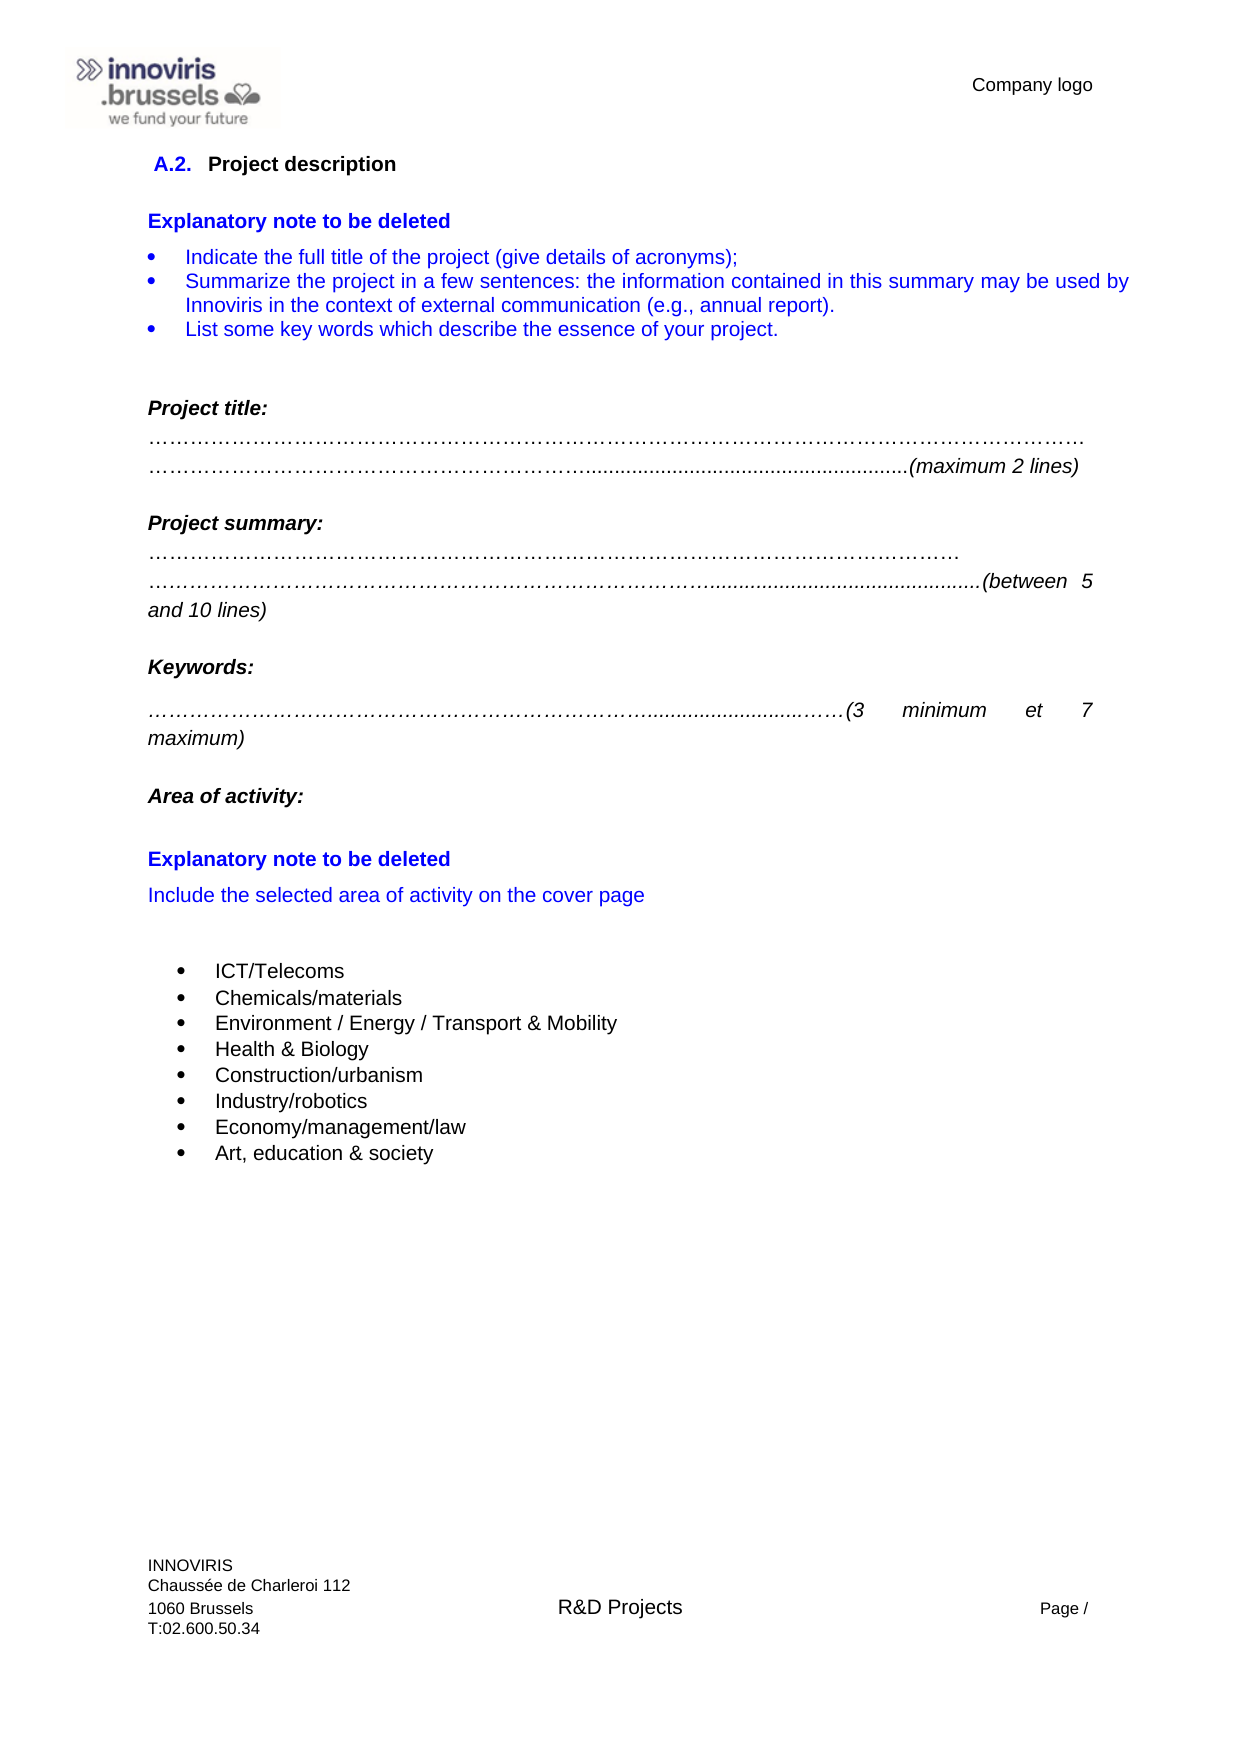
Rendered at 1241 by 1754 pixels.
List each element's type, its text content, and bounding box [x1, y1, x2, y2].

list Art, education & society [177, 1141, 1092, 1165]
list Health & Biology [177, 1037, 1092, 1061]
list Industry/robotics [177, 1089, 1092, 1113]
list ICT/Telecoms [177, 959, 1092, 983]
text ………………………………………………………………...........................……(3 minimum et 7 maximum) [148, 697, 1092, 750]
list Economy/management/law [177, 1115, 1092, 1139]
table_header Explanatory note to be deleted [142, 204, 1137, 239]
text Area of activity: [148, 784, 1092, 808]
list Environment / Energy / Transport & Mobility [177, 1011, 1092, 1035]
table_cell Indicate the full title of the project (give details of acronyms); Summarize the project in a few sentences: the information contained in this summary may be used by Innoviris in the context of external communication (e.g., annual report). List some key words which describe the essence of your project. [142, 239, 1137, 354]
text ………………………………………………………………………………………………………………………………………………………………………………........................................................(maximum 2 lines) [148, 425, 1092, 478]
list Chemicals/materials [177, 985, 1092, 1009]
list Construction/urbanism [177, 1063, 1092, 1087]
picture [65, 47, 282, 147]
text ………………………………………………………………………………………………………………………………………………………………………………...............................................(between 5 and 10 lines) [148, 540, 1092, 621]
subtitle Project description [148, 152, 1092, 202]
text Project title: [148, 396, 1092, 420]
text Keywords: [148, 655, 1092, 679]
text Project summary: [148, 511, 1092, 535]
table_header Explanatory note to be deleted [142, 841, 1131, 877]
table_cell Include the selected area of activity on the cover page [142, 877, 1131, 931]
